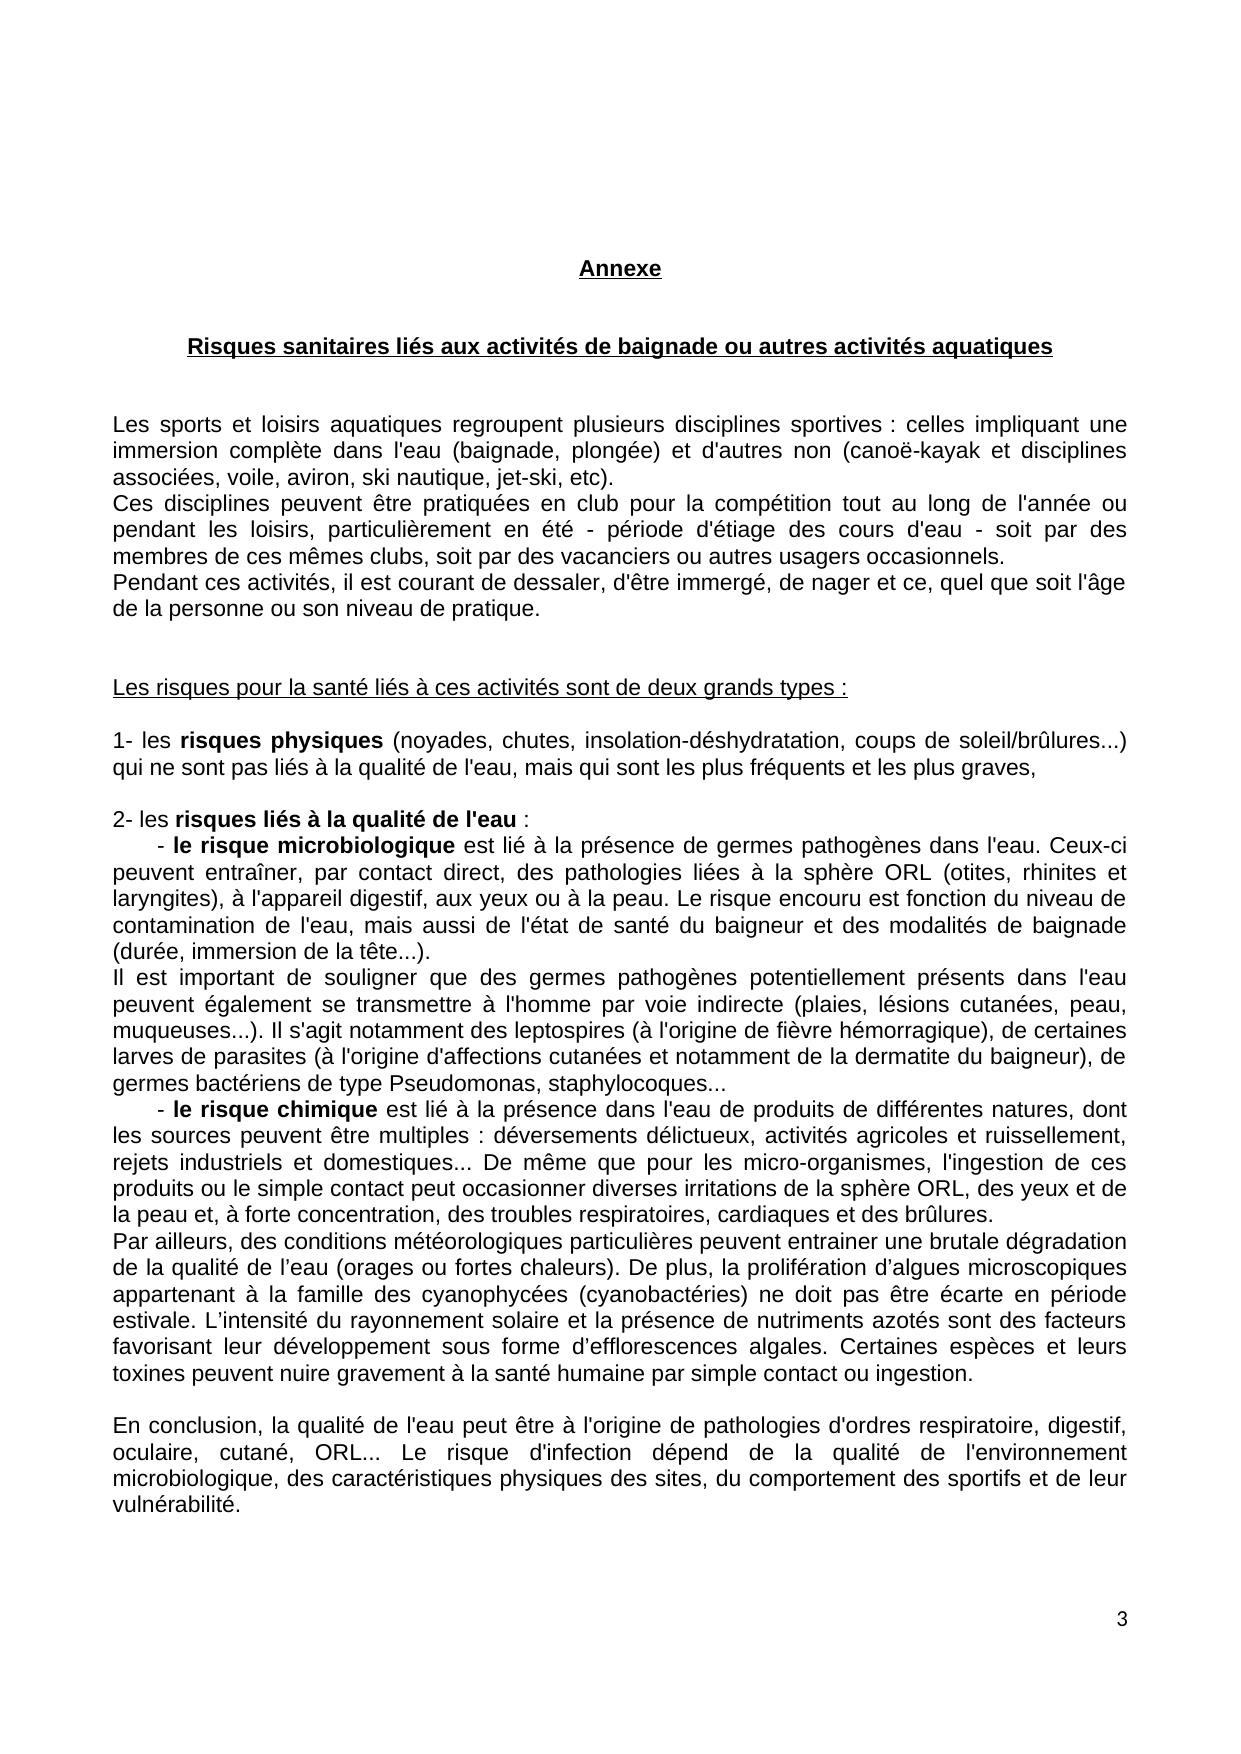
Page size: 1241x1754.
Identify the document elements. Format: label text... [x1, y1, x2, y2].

text Il est important de souligner que des germes pathogènes potentiellement présents dans l'eau peuvent également se transmettre à l'homme par voie indirecte (plaies, lésions cutanées, peau, muqueuses...). Il s'agit notamment des leptospires (à l'origine de fièvre hémorragique), de certaines larves de parasites (à l'origine d'affections cutanées et notamment de la dermatite du baigneur), de germes bactériens de type Pseudomonas, staphylocoques... [112, 964, 1128, 1096]
text Risques sanitaires liés aux activités de baignade ou autres activités aquatiques [112, 333, 1128, 359]
text - les risques physiques (noyades, chutes, insolation-déshydratation, coups de soleil/brûlures...) qui ne sont pas liés à la qualité de l'eau, mais qui sont les plus fréquents et les plus graves, [112, 727, 1128, 780]
text Les sports et loisirs aquatiques regroupent plusieurs disciplines sportives : celles impliquant une immersion complète dans l'eau (baignade, plongée) et d'autres non (canoë-kayak et disciplines associées, voile, aviron, ski nautique, jet-ski, etc). [112, 411, 1128, 490]
text - le risque chimique est lié à la présence dans l'eau de produits de différentes natures, dont les sources peuvent être multiples : déversements délictueux, activités agricoles et ruissellement, rejets industriels et domestiques... De même que pour les micro-organismes, l'ingestion de ces produits ou le simple contact peut occasionner diverses irritations de la sphère ORL, des yeux et de la peau et, à forte concentration, des troubles respiratoires, cardiaques et des brûlures. [112, 1096, 1128, 1228]
text - les risques liés à la qualité de l'eau : [112, 806, 1128, 832]
text Pendant ces activités, il est courant de dessaler, d'être immergé, de nager et ce, quel que soit l'âge de la personne ou son niveau de pratique. [112, 569, 1128, 622]
text Annexe [112, 255, 1128, 282]
text Par ailleurs, des conditions météorologiques particulières peuvent entrainer une brutale dégradation de la qualité de l’eau (orages ou fortes chaleurs). De plus, la prolifération d’algues microscopiques appartenant à la famille des cyanophycées (cyanobactéries) ne doit pas être écarte en période estivale. L’intensité du rayonnement solaire et la présence de nutriments azotés sont des facteurs favorisant leur développement sous forme d’efflorescences algales. Certaines espèces et leurs toxines peuvent nuire gravement à la santé humaine par simple contact ou ingestion. [112, 1228, 1128, 1386]
text En conclusion, la qualité de l'eau peut être à l'origine de pathologies d'ordres respiratoire, digestif, oculaire, cutané, ORL... Le risque d'infection dépend de la qualité de l'environnement microbiologique, des caractéristiques physiques des sites, du comportement des sportifs et de leur vulnérabilité. [112, 1412, 1128, 1518]
text Les risques pour la santé liés à ces activités sont de deux grands types : [112, 674, 1128, 701]
text - le risque microbiologique est lié à la présence de germes pathogènes dans l'eau. Ceux-ci peuvent entraîner, par contact direct, des pathologies liées à la sphère ORL (otites, rhinites et laryngites), à l'appareil digestif, aux yeux ou à la peau. Le risque encouru est fonction du niveau de contamination de l'eau, mais aussi de l'état de santé du baigneur et des modalités de baignade (durée, immersion de la tête...). [112, 832, 1128, 964]
text Ces disciplines peuvent être pratiquées en club pour la compétition tout au long de l'année ou pendant les loisirs, particulièrement en été - période d'étiage des cours d'eau - soit par des membres de ces mêmes clubs, soit par des vacanciers ou autres usagers occasionnels. [112, 490, 1128, 569]
